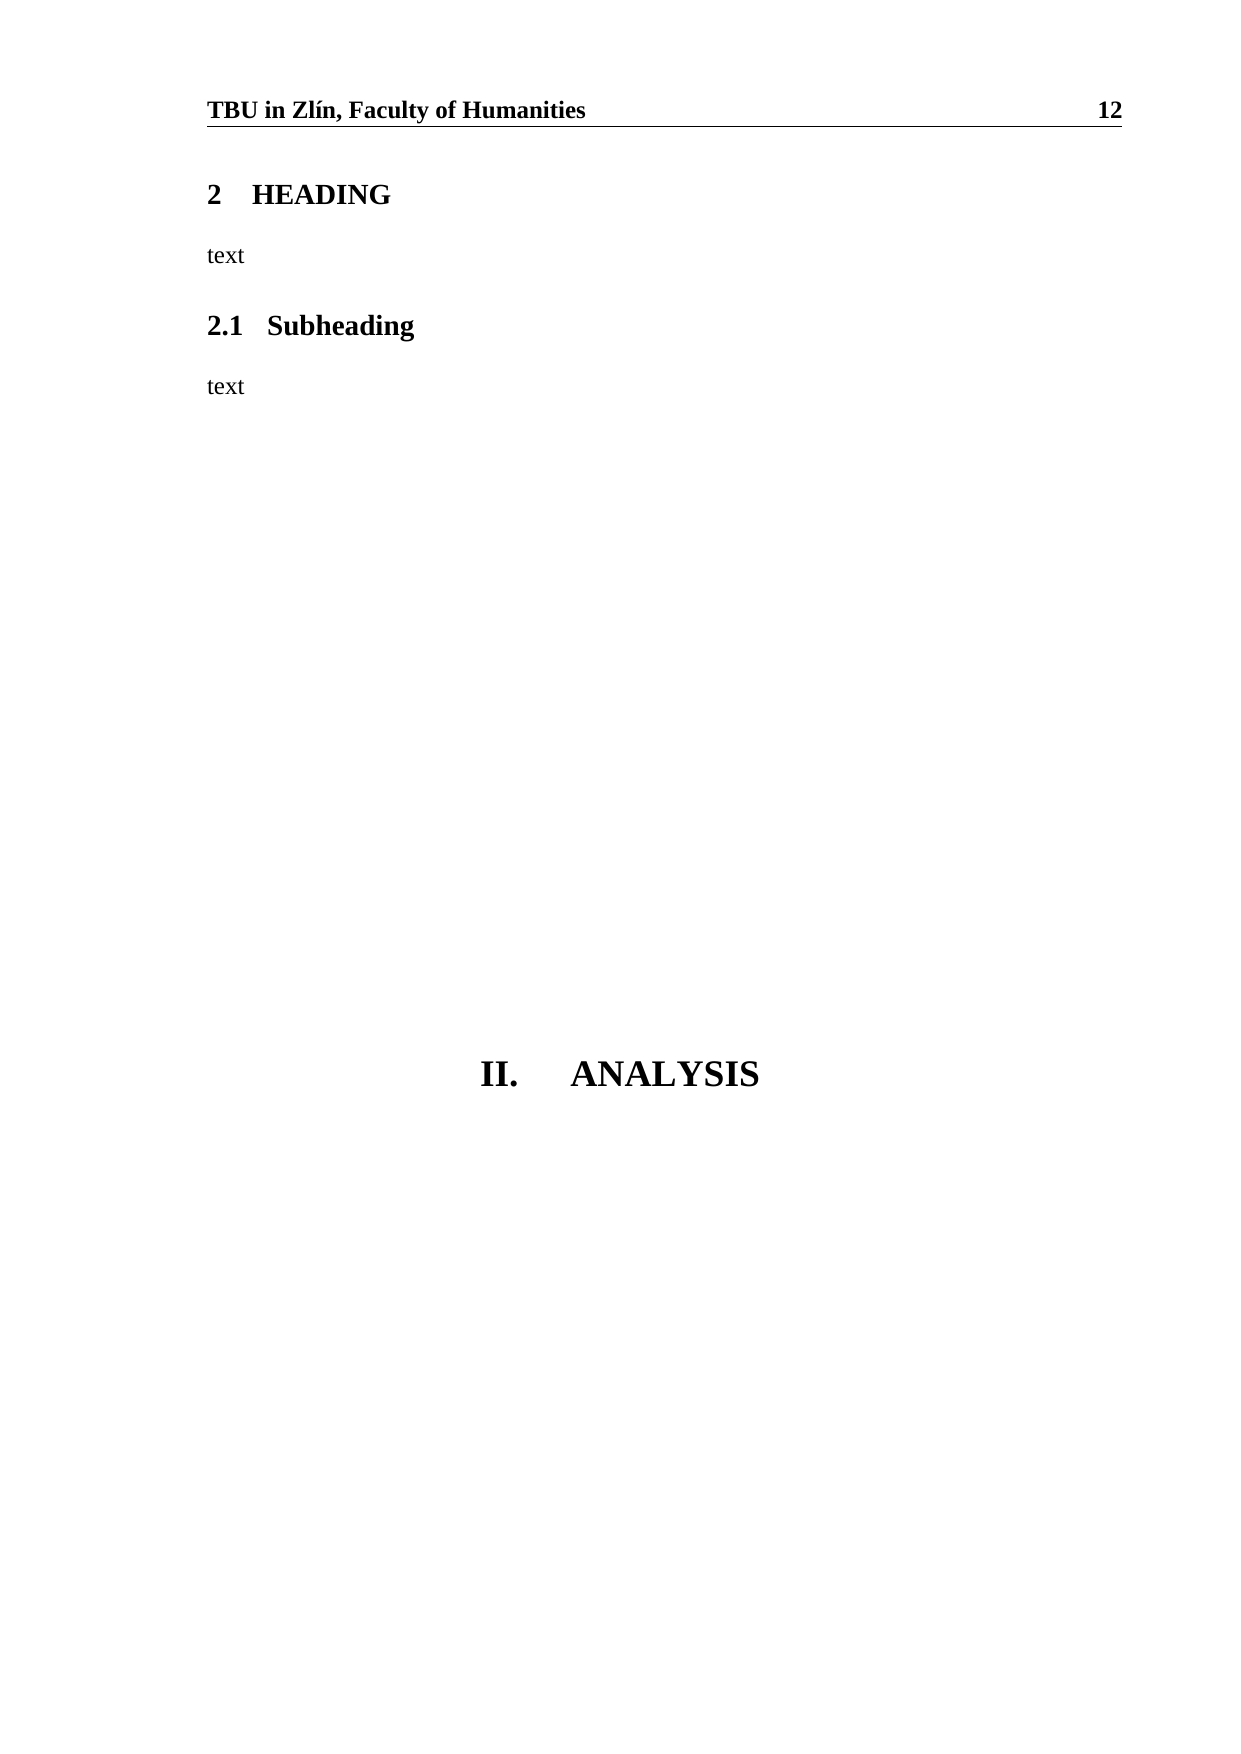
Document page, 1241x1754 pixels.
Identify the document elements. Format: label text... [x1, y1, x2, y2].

text text [207, 371, 1122, 400]
text text [207, 240, 1122, 269]
table_header [473, 427, 561, 1181]
table_header Analysis [561, 427, 856, 1181]
text Heading [207, 177, 1122, 211]
text Subheading [207, 308, 1122, 342]
